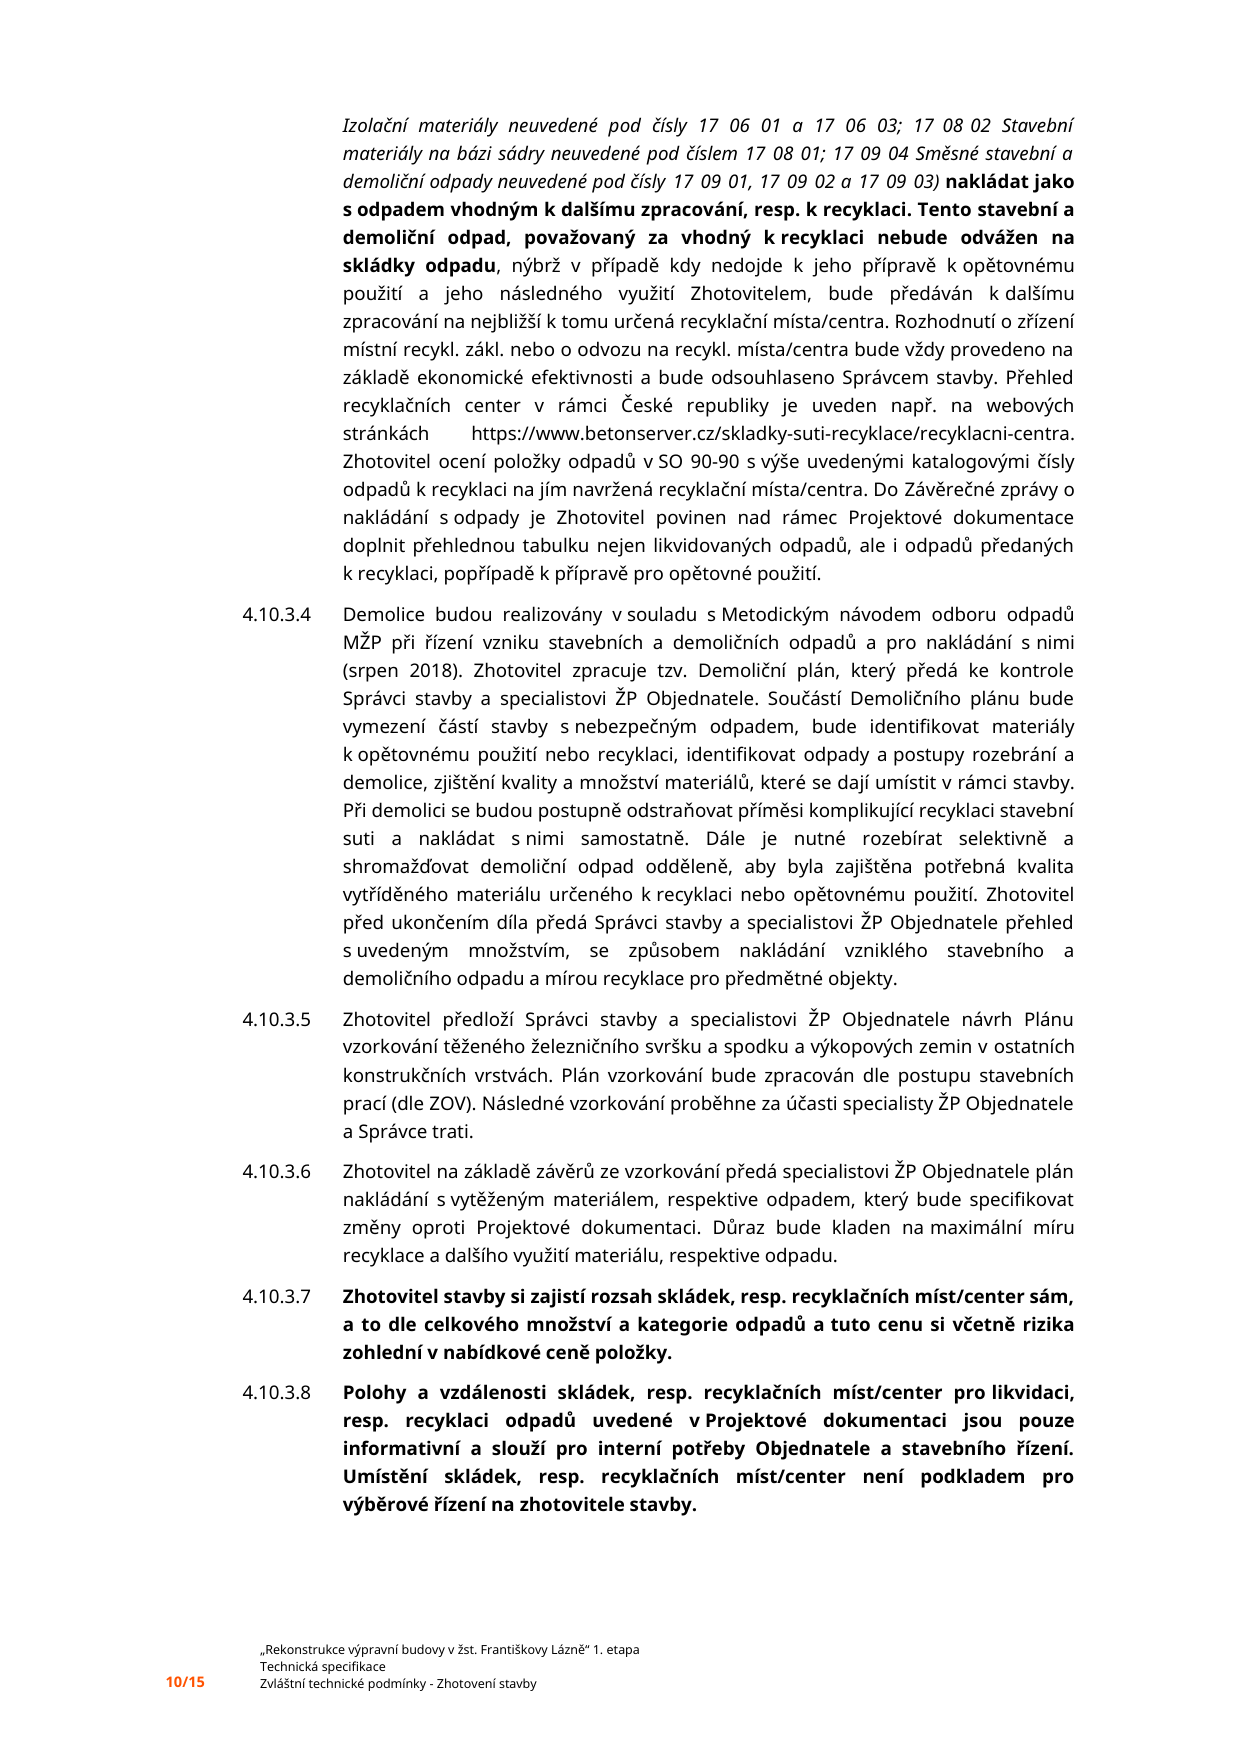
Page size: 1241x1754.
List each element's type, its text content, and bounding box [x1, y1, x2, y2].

text Demolice budou realizovány v souladu s Metodickým návodem odboru odpadů MŽP při řízení vzniku stavebních a demoličních odpadů a pro nakládání s nimi (srpen 2018). Zhotovitel zpracuje tzv. Demoliční plán, který předá ke kontrole Správci stavby a specialistovi ŽP Objednatele. Součástí Demoličního plánu bude vymezení částí stavby s nebezpečným odpadem, bude identifikovat materiály k opětovnému použití nebo recyklaci, identifikovat odpady a postupy rozebrání a demolice, zjištění kvality a množství materiálů, které se dají umístit v rámci stavby. Při demolici se budou postupně odstraňovat příměsi komplikující recyklaci stavební suti a nakládat s nimi samostatně. Dále je nutné rozebírat selektivně a shromažďovat demoliční odpad odděleně, aby byla zajištěna potřebná kvalita vytříděného materiálu určeného k recyklaci nebo opětovnému použití. Zhotovitel před ukončením díla předá Správci stavby a specialistovi ŽP Objednatele přehled s uvedeným množstvím, se způsobem nakládání vzniklého stavebního a demoličního odpadu a mírou recyklace pro předmětné objekty. [242, 601, 1075, 991]
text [242, 112, 1075, 586]
text Zhotovitel předloží Správci stavby a specialistovi ŽP Objednatele návrh Plánu vzorkování těženého železničního svršku a spodku a výkopových zemin v ostatních konstrukčních vrstvách. Plán vzorkování bude zpracován dle postupu stavebních prací (dle ZOV). Následné vzorkování proběhne za účasti specialisty ŽP Objednatele a Správce trati. [242, 1006, 1075, 1143]
text Polohy a vzdálenosti skládek, resp. recyklačních míst/center pro likvidaci, resp. recyklaci odpadů uvedené v Projektové dokumentaci jsou pouze informativní a slouží pro interní potřeby Objednatele a stavebního řízení. Umístění skládek, resp. recyklačních míst/center není podkladem pro výběrové řízení na zhotovitele stavby. [242, 1379, 1075, 1517]
text Zhotovitel na základě závěrů ze vzorkování předá specialistovi ŽP Objednatele plán nakládání s vytěženým materiálem, respektive odpadem, který bude specifikovat změny oproti Projektové dokumentaci. Důraz bude kladen na maximální míru recyklace a dalšího využití materiálu, respektive odpadu. [242, 1158, 1075, 1268]
text Zhotovitel stavby si zajistí rozsah skládek, resp. recyklačních míst/center sám, a to dle celkového množství a kategorie odpadů a tuto cenu si včetně rizika zohlední v nabídkové ceně položky. [242, 1283, 1075, 1364]
